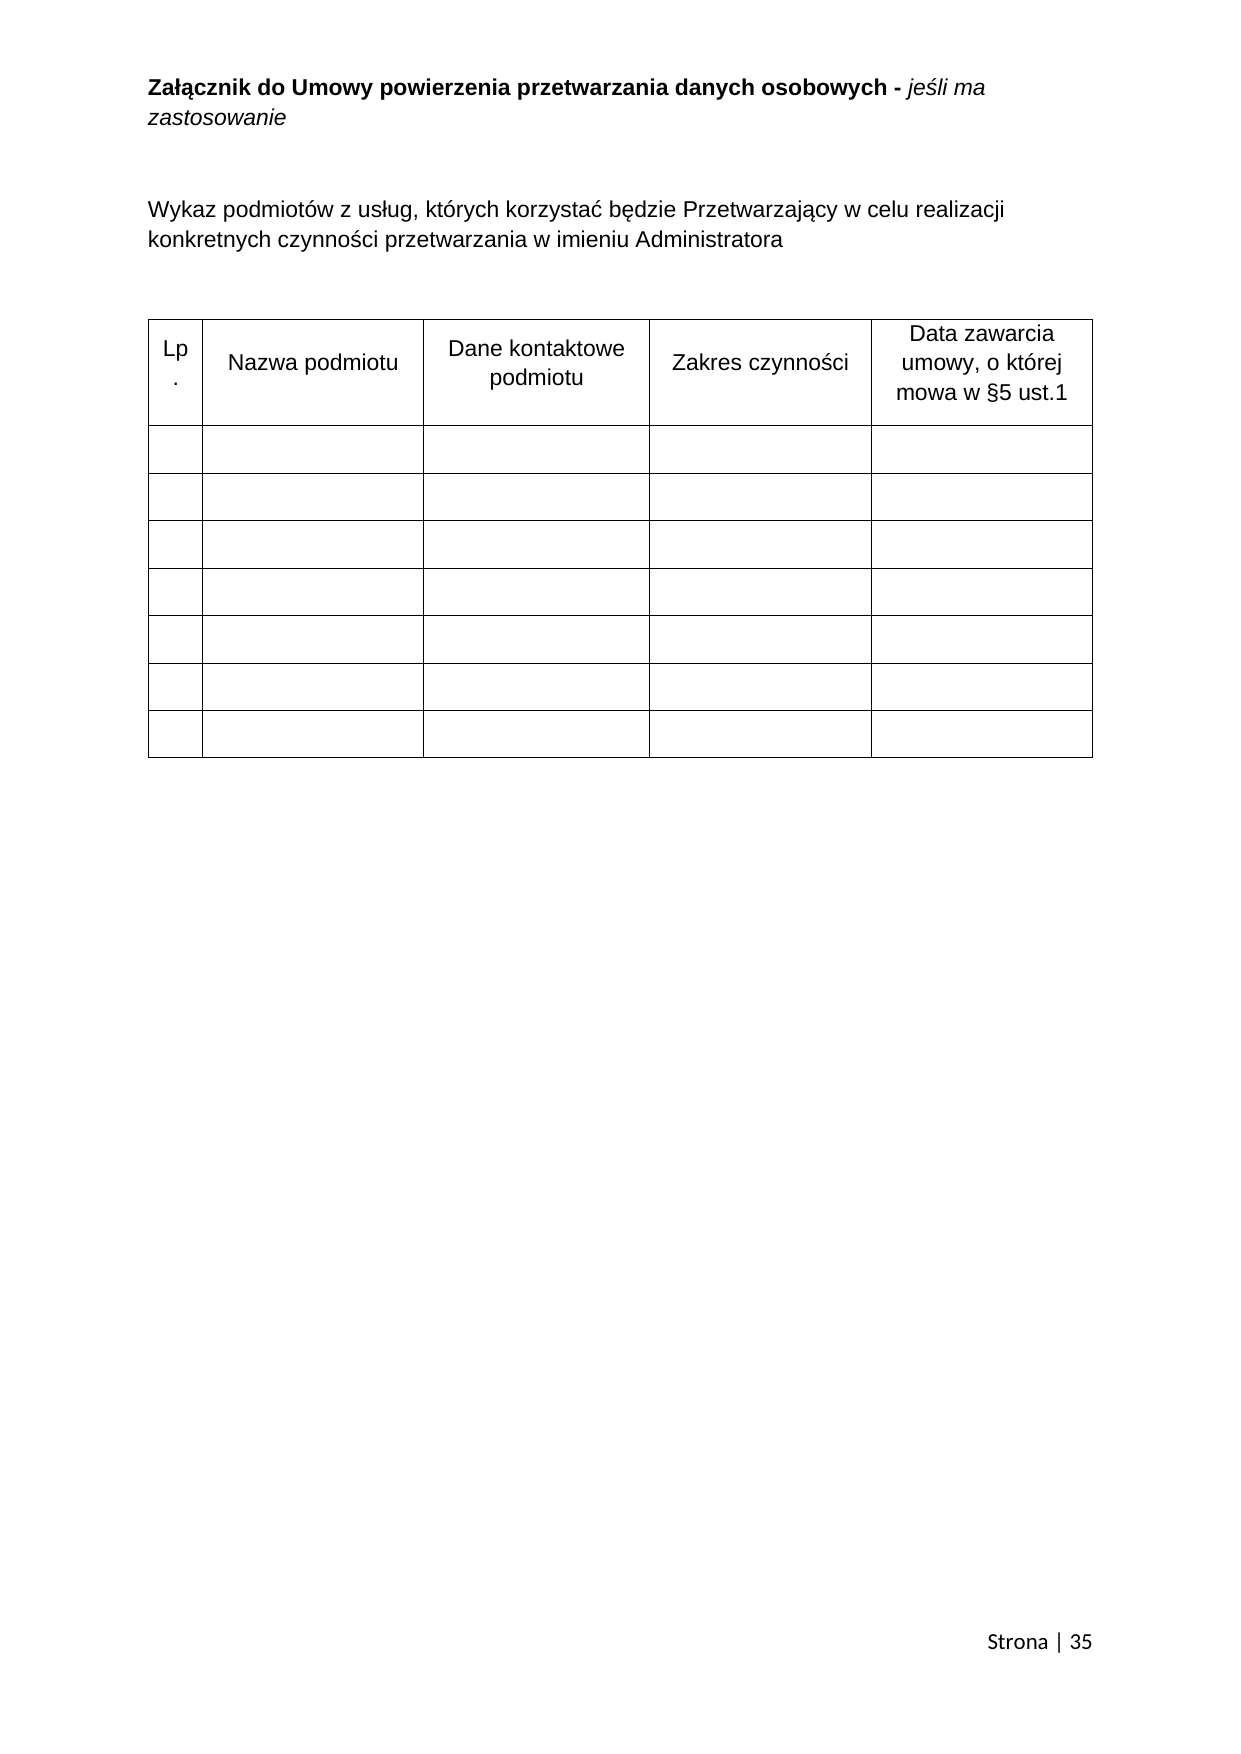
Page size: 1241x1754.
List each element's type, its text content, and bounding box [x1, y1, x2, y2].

table_cell [424, 616, 649, 662]
table_cell [872, 664, 1092, 710]
table_cell [424, 474, 649, 520]
table_cell [872, 569, 1092, 615]
text Załącznik do Umowy powierzenia przetwarzania danych osobowych - jeśli ma zastosowanie [148, 74, 1092, 130]
table_cell [203, 426, 423, 473]
table_cell [149, 426, 202, 473]
table_cell [424, 711, 649, 757]
table_cell [424, 664, 649, 710]
table_cell [203, 521, 423, 568]
table_cell [149, 569, 202, 615]
table_header Lp. [149, 320, 202, 425]
table_cell [650, 616, 871, 662]
table_header Data zawarcia umowy, o której mowa w §5 ust.1 [872, 320, 1092, 425]
table_header Nazwa podmiotu [203, 320, 423, 425]
table_cell [872, 616, 1092, 662]
table_cell [203, 616, 423, 662]
table_cell [203, 711, 423, 757]
table_cell [650, 521, 871, 568]
table_cell [424, 426, 649, 473]
table_cell [149, 521, 202, 568]
table_cell [203, 474, 423, 520]
table_cell [872, 711, 1092, 757]
table_cell [872, 426, 1092, 473]
table_cell [203, 569, 423, 615]
table_cell [149, 711, 202, 757]
table_cell [650, 474, 871, 520]
table_cell [424, 569, 649, 615]
table_cell [650, 664, 871, 710]
table_cell [149, 474, 202, 520]
table_cell [650, 569, 871, 615]
table_cell [424, 521, 649, 568]
table_cell [650, 426, 871, 473]
table_cell [650, 711, 871, 757]
table_header Dane kontaktowe podmiotu [424, 320, 649, 425]
table_cell [149, 616, 202, 662]
table_cell [872, 474, 1092, 520]
table_cell [872, 521, 1092, 568]
table_cell [149, 664, 202, 710]
text Wykaz podmiotów z usług, których korzystać będzie Przetwarzający w celu realizacji konkretnych czynności przetwarzania w imieniu Administratora [148, 196, 1092, 252]
table_cell [203, 664, 423, 710]
table_header Zakres czynności [650, 320, 871, 425]
